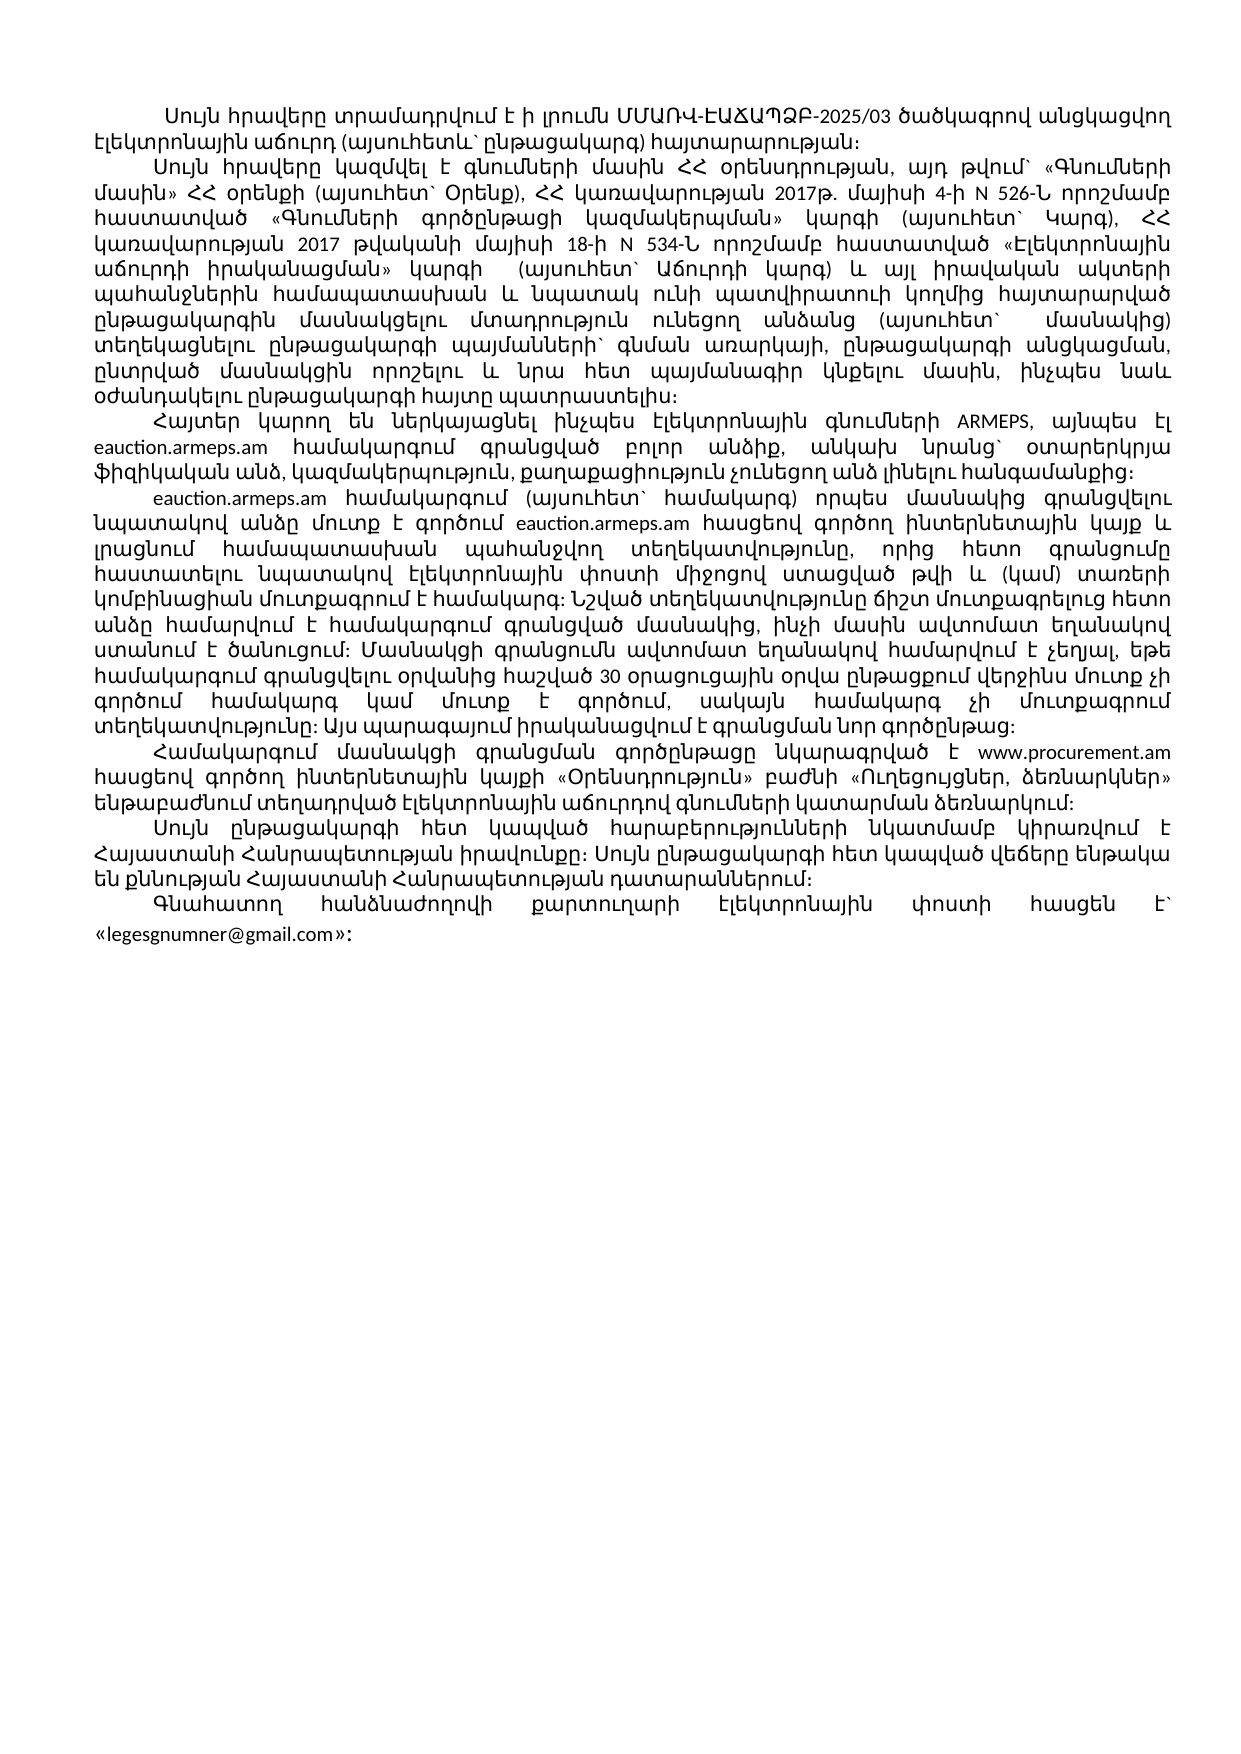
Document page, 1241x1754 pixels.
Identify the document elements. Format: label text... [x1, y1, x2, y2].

text Համակարգում մասնակցի գրանցման գործընթացը նկարագրված է www.procurement.am հասցեով գործող ինտերնետային կայքի «Օրենսդրություն» բաժնի «Ուղեցույցներ, ձեռնարկներ» ենթաբաժնում տեղադրված էլեկտրոնային աճուրդով գնումների կատարման ձեռնարկում: [94, 739, 1171, 815]
text Սույն ընթացակարգի հետ կապված հարաբերությունների նկատմամբ կիրառվում է Հայաստանի Հանրապետության իրավունքը։ Սույն ընթացակարգի հետ կապված վեճերը ենթակա են քննության Հայաստանի Հանրապետության դատարաններում։ [94, 815, 1171, 892]
text Գնահատող հանձնաժողովի քարտուղարի էլեկտրոնային փոստի հասցեն է` «legesgnumner@gmail.com»: [94, 892, 1171, 948]
text Հայտեր կարող են ներկայացնել ինչպես էլեկտրոնային գնումների ARMEPS, այնպես էլ eauction.armeps.am համակարգում գրանցված բոլոր անձիք, անկախ նրանց` օտարերկրյա ֆիզիկական անձ, կազմակերպություն, քաղաքացիություն չունեցող անձ լինելու հանգամանքից։ [94, 409, 1171, 485]
text eauction.armeps.am համակարգում (այսուհետ` համակարգ) որպես մասնակից գրանցվելու նպատակով անձը մուտք է գործում eauction.armeps.am հասցեով գործող ինտերնետային կայք և լրացնում համապատասխան պահանջվող տեղեկատվությունը, որից հետո գրանցումը հաստատելու նպատակով էլեկտրոնային փոստի միջոցով ստացված թվի և (կամ) տառերի կոմբինացիան մուտքագրում է համակարգ: Նշված տեղեկատվությունը ճիշտ մուտքագրելուց հետո անձը համարվում է համակարգում գրանցված մասնակից, ինչի մասին ավտոմատ եղանակով ստանում է ծանուցում: Մասնակցի գրանցումն ավտոմատ եղանակով համարվում է չեղյալ, եթե համակարգում գրանցվելու օրվանից հաշված 30 օրացուցային օրվա ընթացքում վերջինս մուտք չի գործում համակարգ կամ մուտք է գործում, սակայն համակարգ չի մուտքագրում տեղեկատվությունը: Այս պարագայում իրականացվում է գրանցման նոր գործընթաց: [94, 485, 1171, 739]
text Սույն հրավերը տրամադրվում է ի լրումն ՄՄԱՌՎ-ԷԱՃԱՊՁԲ-2025/03 ծածկագրով անցկացվող էլեկտրոնային աճուրդ (այսուհետև` ընթացակարգ) հայտարարության։ [94, 104, 1171, 154]
text Սույն հրավերը կազմվել է գնումների մասին ՀՀ օրենսդրության, այդ թվում` «Գնումների մասին» ՀՀ օրենքի (այսուհետ` Օրենք), ՀՀ կառավարության 2017թ. մայիսի 4-ի N 526-Ն որոշմամբ հաստատված «Գնումների գործընթացի կազմակերպման» կարգի (այսուհետ` Կարգ), ՀՀ կառավարության 2017 թվականի մայիսի 18-ի N 534-Ն որոշմամբ հաստատված «Էլեկտրոնային աճուրդի իրականացման» կարգի (այսուհետ` Աճուրդի կարգ) և այլ իրավական ակտերի պահանջներին համապատասխան և նպատակ ունի պատվիրատուի կողմից հայտարարված ընթացակարգին մասնակցելու մտադրություն ունեցող անձանց (այսուհետ` մասնակից) տեղեկացնելու ընթացակարգի պայմանների` գնման առարկայի, ընթացակարգի անցկացման, ընտրված մասնակցին որոշելու և նրա հետ պայմանագիր կնքելու մասին, ինչպես նաև օժանդակելու ընթացակարգի հայտը պատրաստելիս։ [94, 154, 1171, 409]
